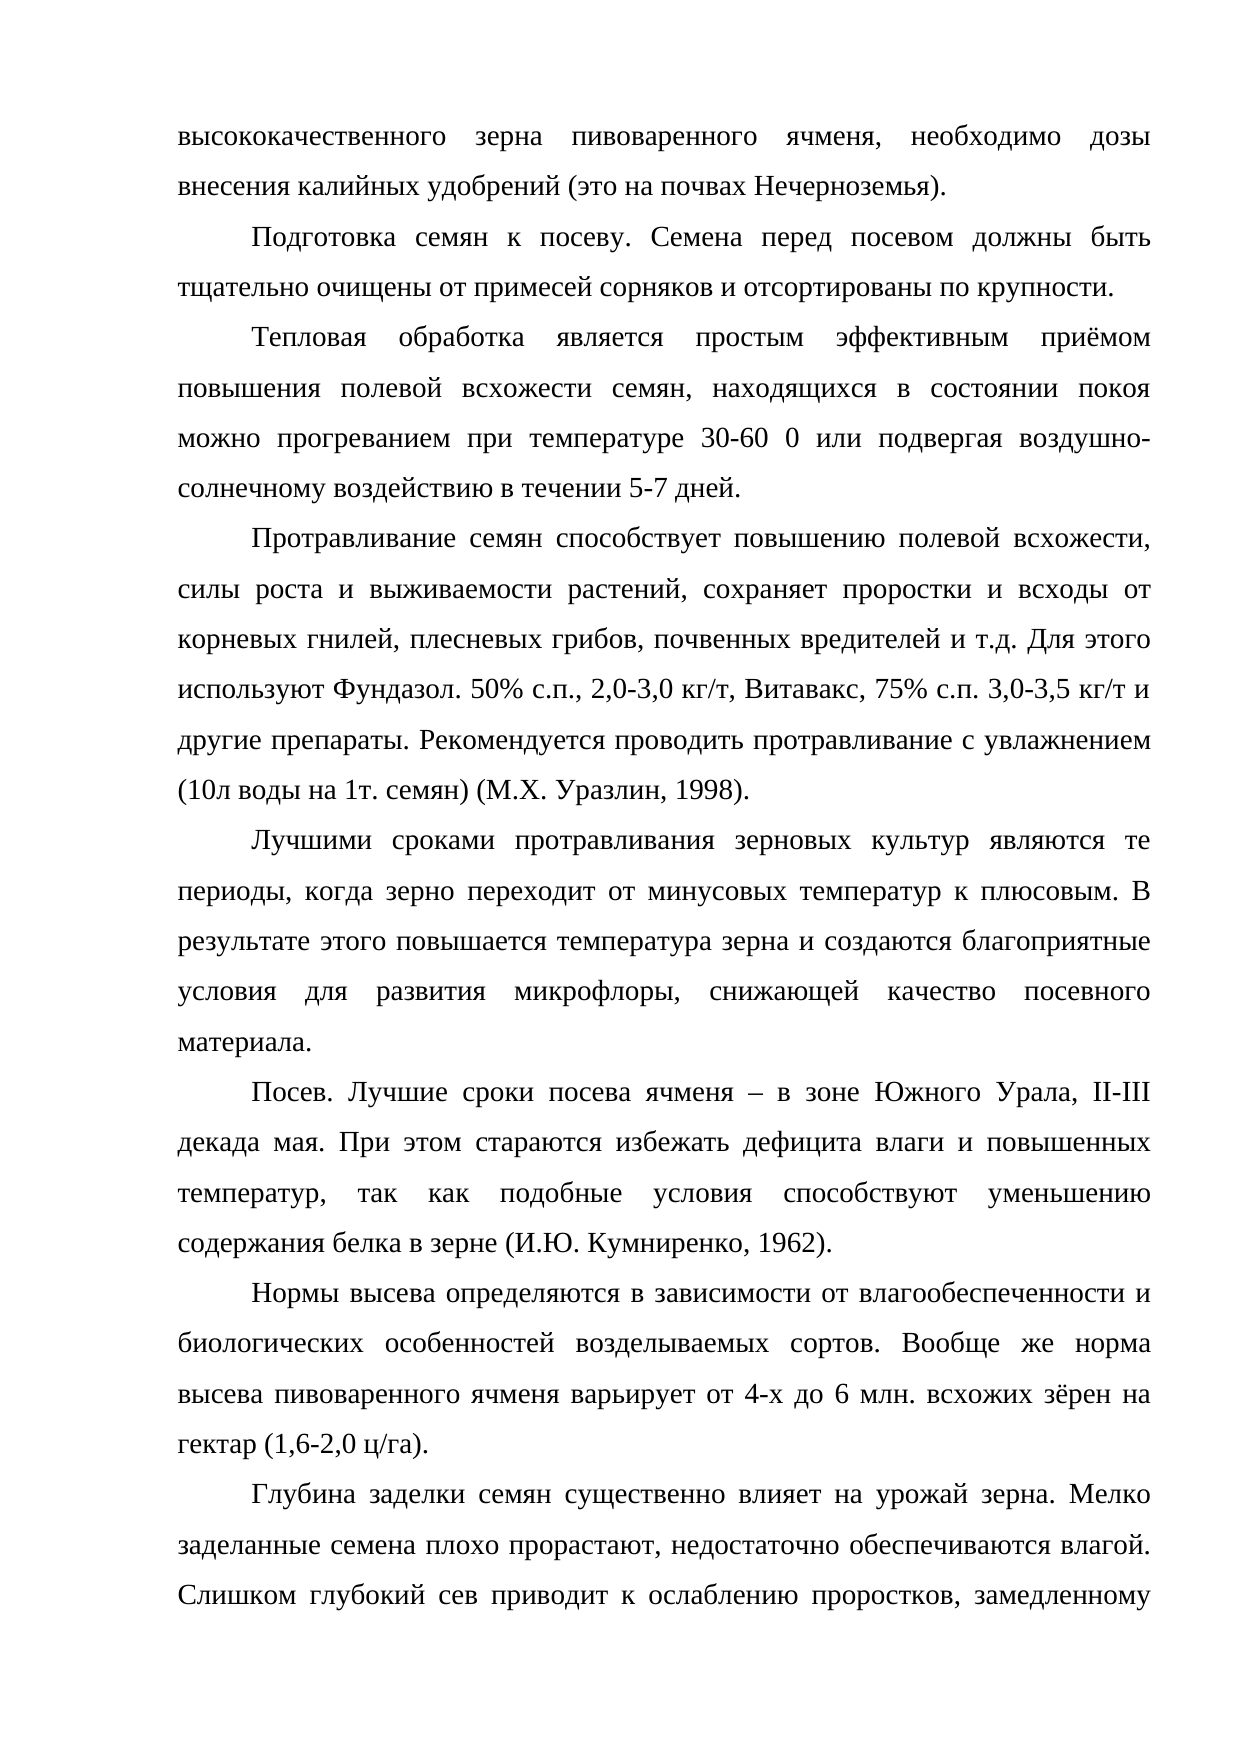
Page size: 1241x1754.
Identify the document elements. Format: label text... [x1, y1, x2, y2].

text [177, 1477, 1152, 1611]
text Тепловая обработка является простым эффективным приёмом повышения полевой всхожести семян, находящихся в состоянии покоя можно прогреванием при температуре 30-60 0 или подвергая воздушно-солнечному воздействию в течении 5-7 дней. [177, 319, 1152, 504]
text Лучшими сроками протравливания зерновых культур являются те периоды, когда зерно переходит от минусовых температур к плюсовым. В результате этого повышается температура зерна и создаются благоприятные условия для развития микрофлоры, снижающей качество посевного материала. [177, 822, 1152, 1057]
text Протравливание семян способствует повышению полевой всхожести, силы роста и выживаемости растений, сохраняет проростки и всходы от корневых гнилей, плесневых грибов, почвенных вредителей и т.д. Для этого используют Фундазол. 50% с.п., 2,0-3,0 кг/т, Витавакс, 75% с.п. 3,0-3,5 кг/т и другие препараты. Рекомендуется проводить протравливание с увлажнением (10л воды на 1т. семян) (М.Х. Уразлин, 1998). [177, 521, 1152, 806]
text Подготовка семян к посеву. Семена перед посевом должны быть тщательно очищены от примесей сорняков и отсортированы по крупности. [177, 219, 1152, 303]
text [177, 118, 1152, 202]
text Нормы высева определяются в зависимости от влагообеспеченности и биологических особенностей возделываемых сортов. Вообще же норма высева пивоваренного ячменя варьирует от 4-х до 6 млн. всхожих зёрен на гектар (1,6-2,0 ц/га). [177, 1275, 1152, 1460]
text Посев. Лучшие сроки посева ячменя – в зоне Южного Урала, II-III декада мая. При этом стараются избежать дефицита влаги и повышенных температур, так как подобные условия способствуют уменьшению содержания белка в зерне (И.Ю. Кумниренко, 1962). [177, 1074, 1152, 1258]
